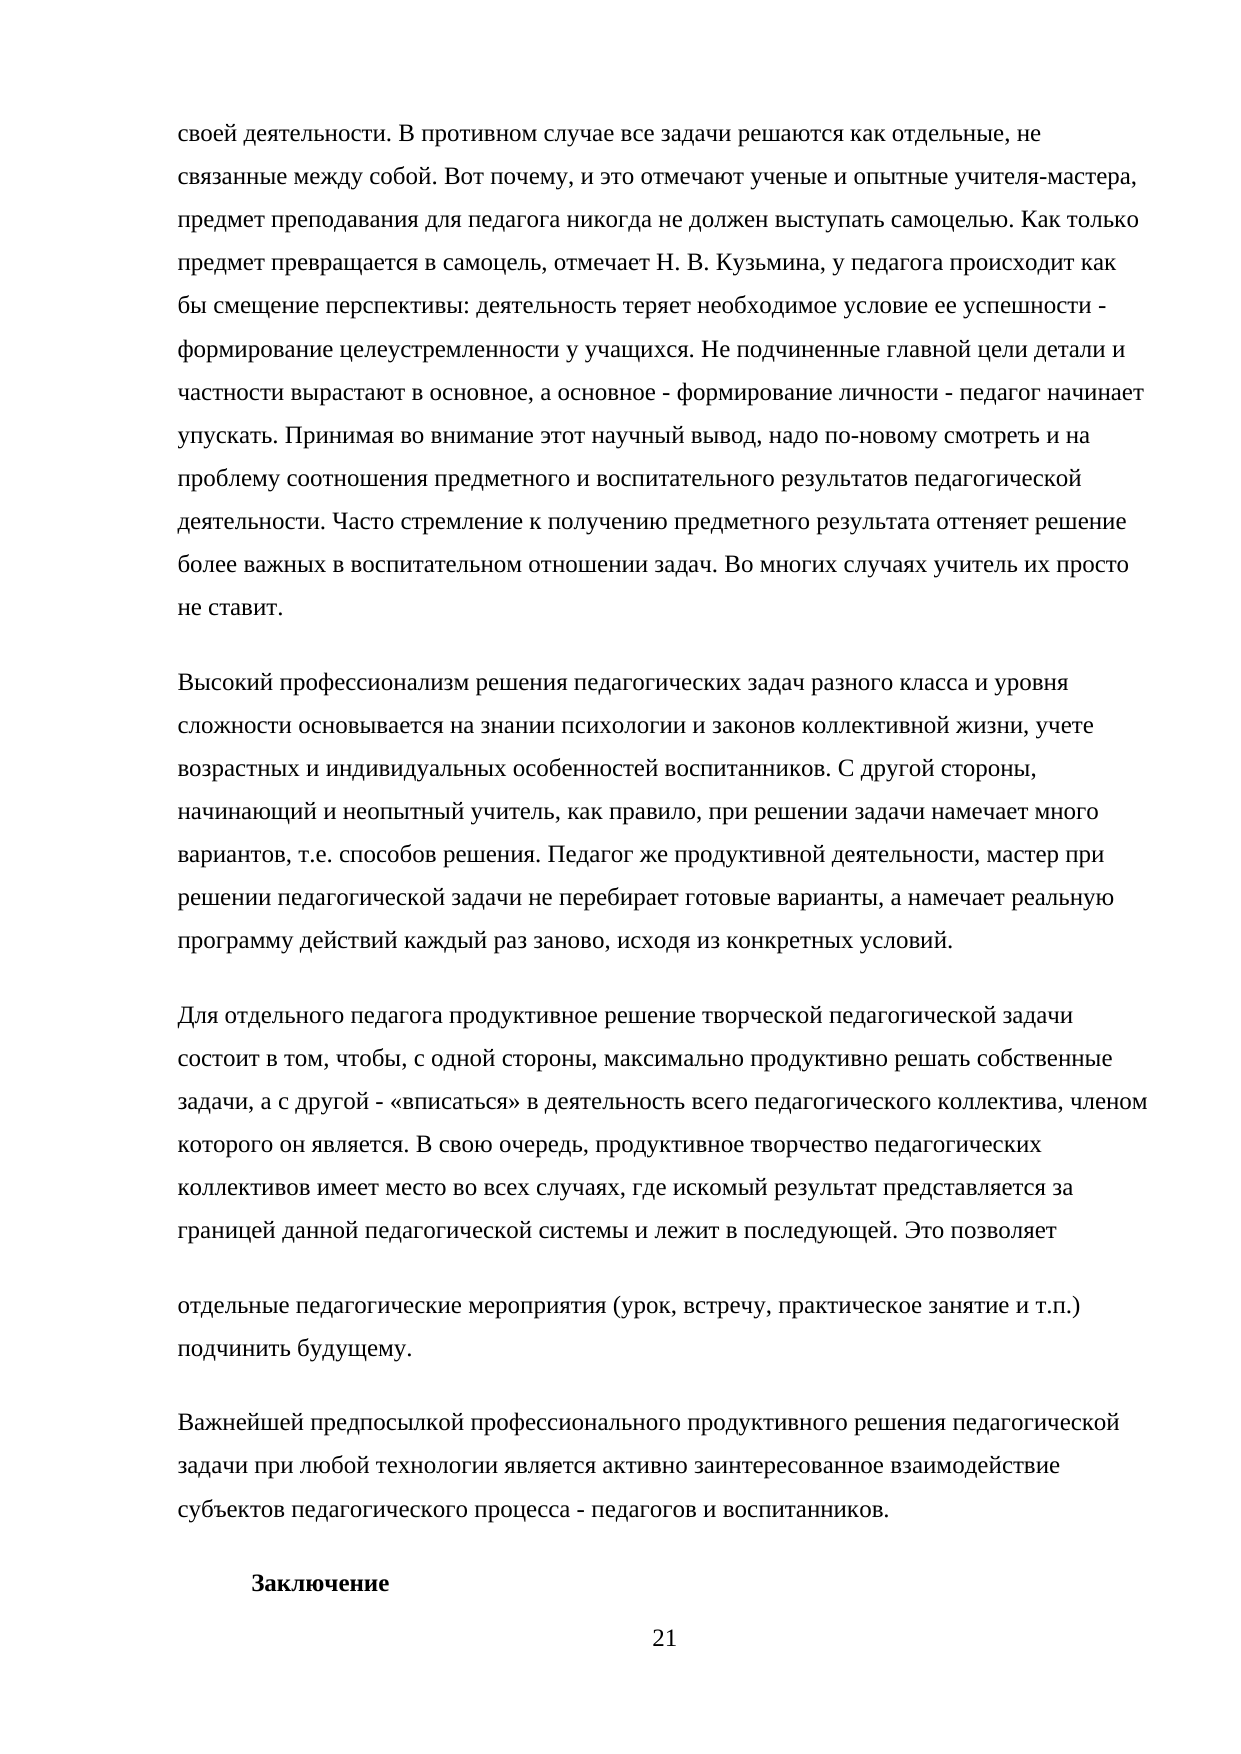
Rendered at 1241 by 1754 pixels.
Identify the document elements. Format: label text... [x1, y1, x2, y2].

text отдельные педагогические мероприятия (урок, встречу, практическое занятие и т.п.) подчинить будущему. [177, 1290, 1152, 1362]
text Для отдельного педагога продуктивное решение творческой педагогической задачи состоит в том, чтобы, с одной стороны, максимально продуктивно решать собственные задачи, а с другой - «вписаться» в деятельность всего педагогического коллектива, членом которого он является. В свою очередь, продуктивное творчество педагогических коллективов имеет место во всех случаях, где искомый результат представляется за границей данной педагогической системы и лежит в последующей. Это позволяет [177, 1000, 1152, 1244]
text Высокий профессионализм решения педагогических задач разного класса и уровня сложности основывается на знании психологии и законов коллективной жизни, учете возрастных и индивидуальных особенностей воспитанников. С другой стороны, начинающий и неопытный учитель, как правило, при решении задачи намечает много вариантов, т.е. способов решения. Педагог же продуктивной деятельности, мастер при решении педагогической задачи не перебирает готовые варианты, а намечает реальную программу действий каждый раз заново, исходя из конкретных условий. [177, 667, 1152, 954]
text Заключение [177, 1568, 1152, 1597]
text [177, 118, 1152, 621]
text Важнейшей предпосылкой профессионального продуктивного решения педагогической задачи при любой технологии является активно заинтересованное взаимодействие субъектов педагогического процесса - педагогов и воспитанников. [177, 1407, 1152, 1522]
